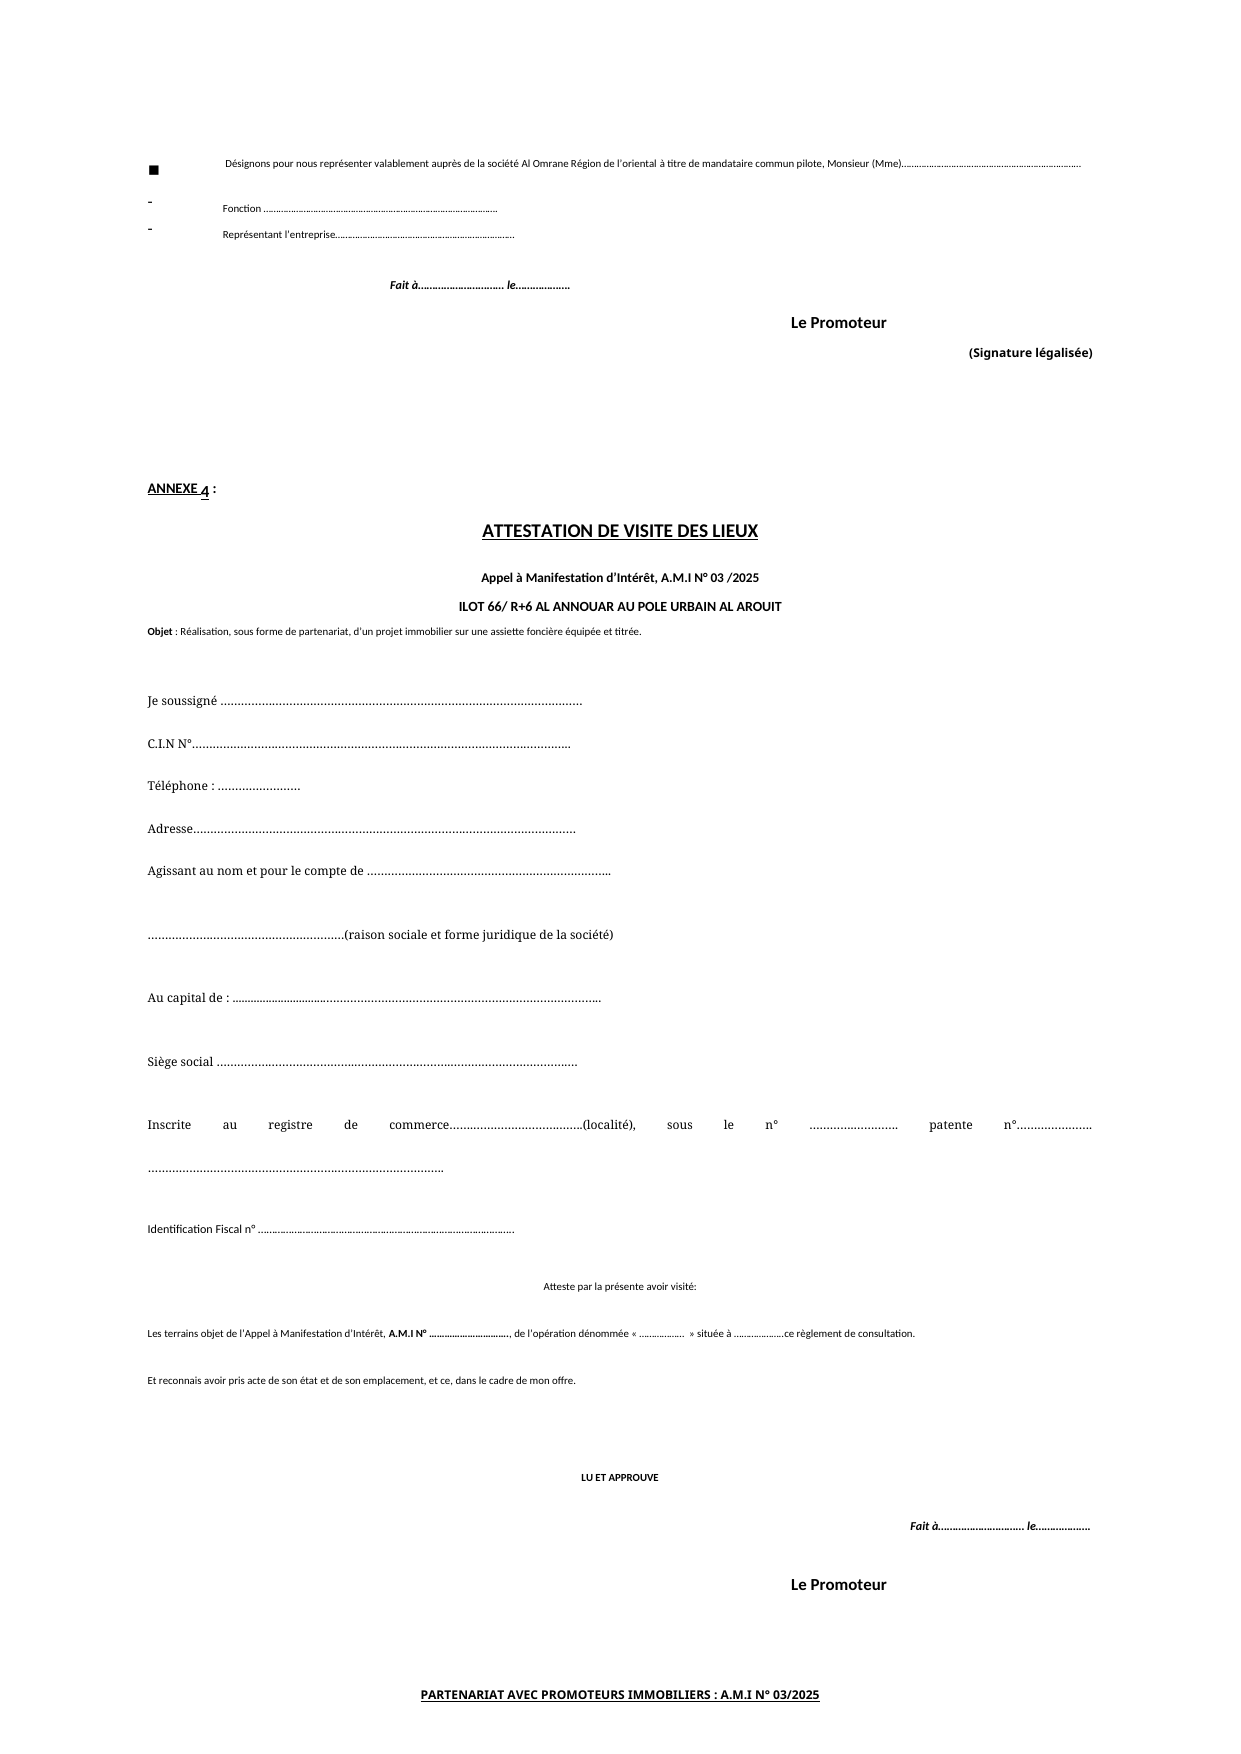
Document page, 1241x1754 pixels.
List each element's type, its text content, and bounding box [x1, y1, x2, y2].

text LU ET APPROUVE [147, 1461, 1093, 1484]
list Désignons pour nous représenter valablement auprès de la société Al Omrane Région de l’oriental à titre de mandataire commun pilote, Monsieur (Mme)……………………………………………………………… [147, 148, 1093, 186]
text Appel à Manifestation d’Intérêt, A.M.I N° 03 /2025 [147, 557, 1093, 585]
list Fonction …………………………………………………………………………………. [147, 192, 1093, 215]
text Téléphone : …………………… [147, 766, 1093, 794]
text (Signature légalisée) [147, 332, 1093, 361]
text Identification Fiscal n° ……………………………………………………………………………….. [147, 1211, 1093, 1236]
list Représentant l’entreprise……………………………………………………………… [147, 218, 1093, 241]
text Adresse………………………………………………………………………………………………… [147, 808, 1093, 837]
text Et reconnais avoir pris acte de son état et de son emplacement, et ce, dans le cadre de mon offre. [147, 1364, 1093, 1387]
text Siège social ………………………………….……………………….………………………………. [147, 1041, 1093, 1070]
text Le Promoteur [147, 1558, 1093, 1594]
text C.I.N N°……………………………………………………………………………………………….. [147, 723, 1093, 752]
text Fait à………………………… le………………. [147, 267, 1093, 293]
text Fait à………………………… le………………. [147, 1508, 1093, 1534]
text Objet : Réalisation, sous forme de partenariat, d’un projet immobilier sur une assiette foncière équipée et titrée. [147, 614, 1093, 637]
text ANNEXE 4 : [147, 466, 1093, 502]
text Inscrite au registre de commerce…….……………………….….(localité), sous le n° ………….…………. patente n°………………….………………………………………………………………………….. [147, 1105, 1093, 1176]
text Les terrains objet de l’Appel à Manifestation d’Intérêt, A.M.I N° …………………………., de l’opération dénommée « ……………… » située à ………………..ce règlement de consultation. [147, 1317, 1093, 1340]
text Le Promoteur [147, 297, 1093, 332]
text Atteste par la présente avoir visité: [147, 1270, 1093, 1293]
text Agissant au nom et pour le compte de …………………………………………………………….. [147, 851, 1093, 879]
text Je soussigné …………………………………………………………………………………………… [147, 681, 1093, 709]
text Au capital de : ...............................…………………………………………………………………….. [147, 978, 1093, 1006]
text ILOT 66/ R+6 AL ANNOUAR AU POLE URBAIN AL AROUIT [147, 585, 1093, 614]
text …………………………………………………(raison sociale et forme juridique de la société) [147, 914, 1093, 943]
text ATTESTATION DE VISITE DES LIEUX [147, 502, 1093, 543]
